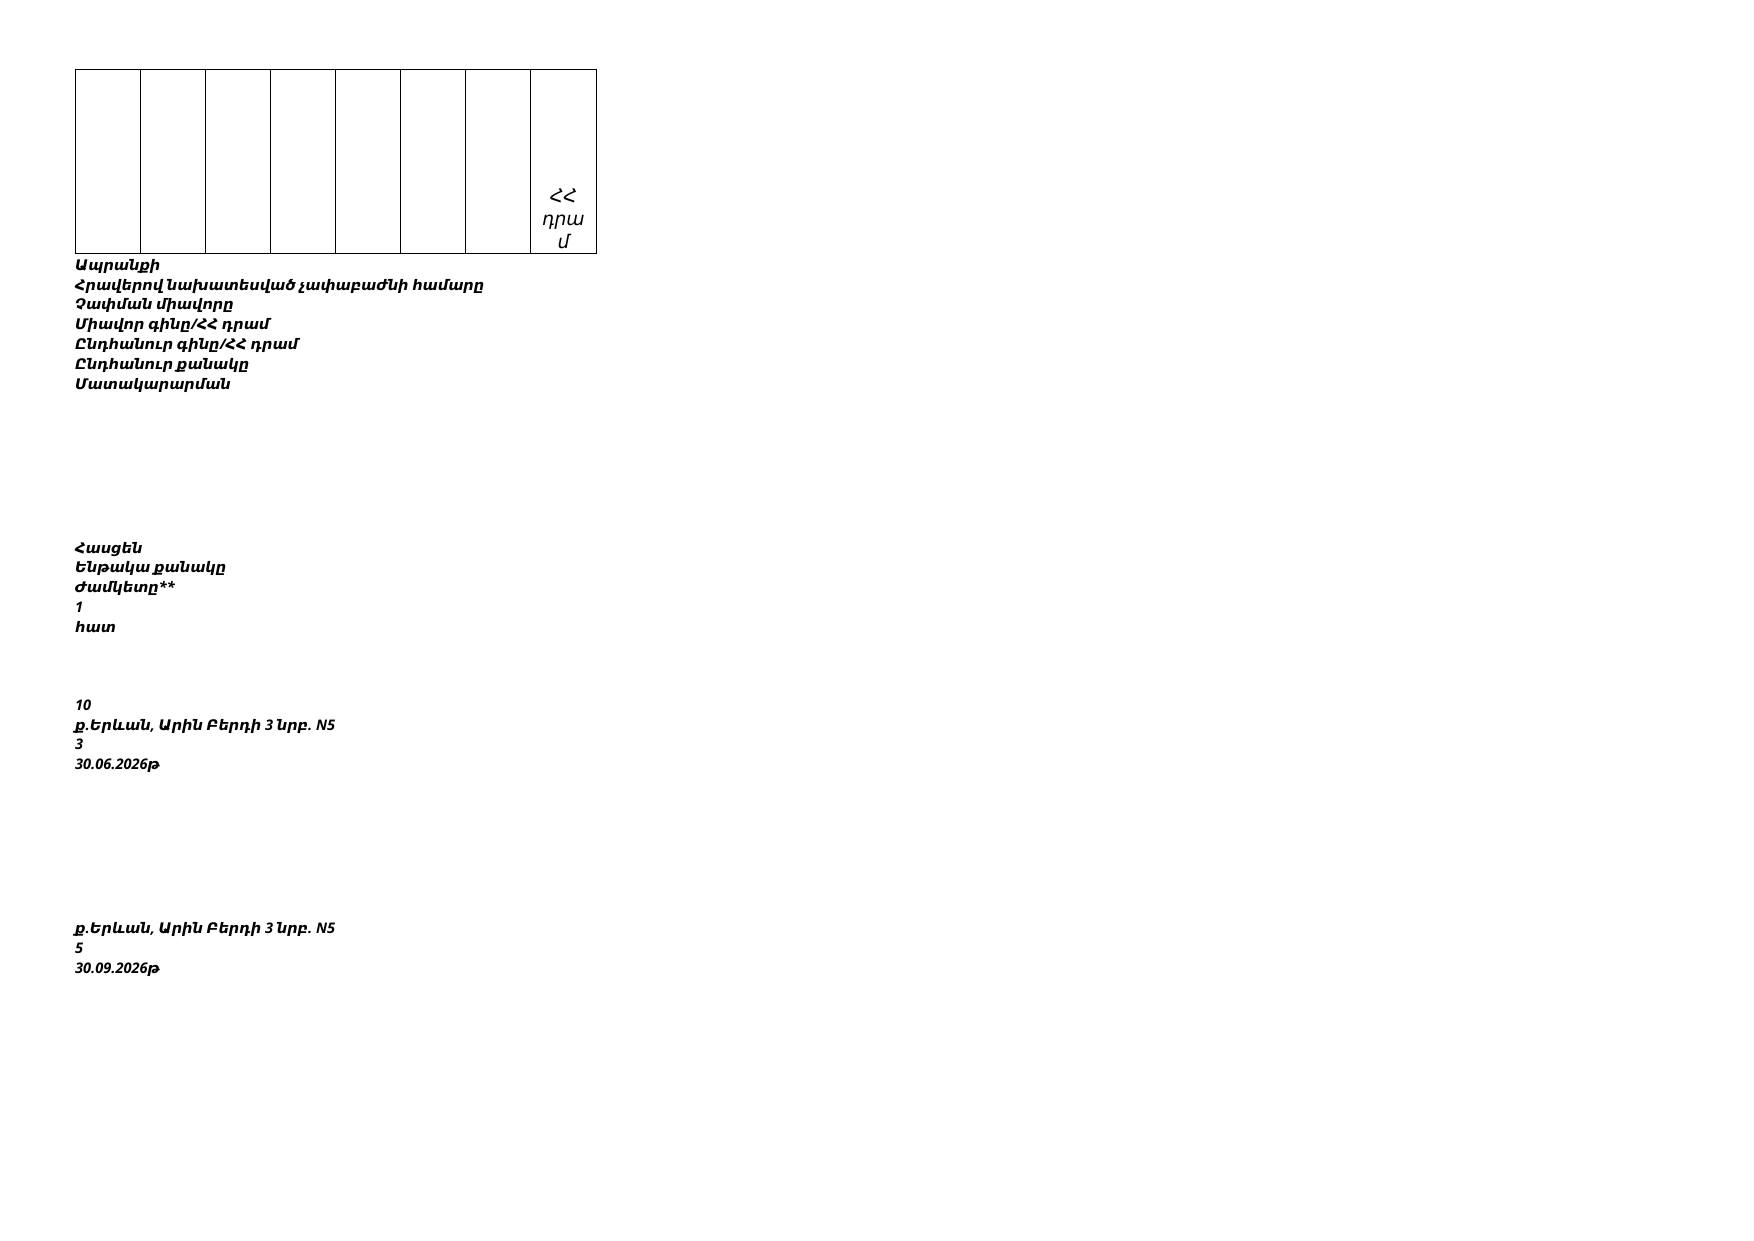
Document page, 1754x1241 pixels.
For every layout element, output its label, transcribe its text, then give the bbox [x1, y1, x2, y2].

text ՀՀ դրամ [542, 70, 585, 253]
